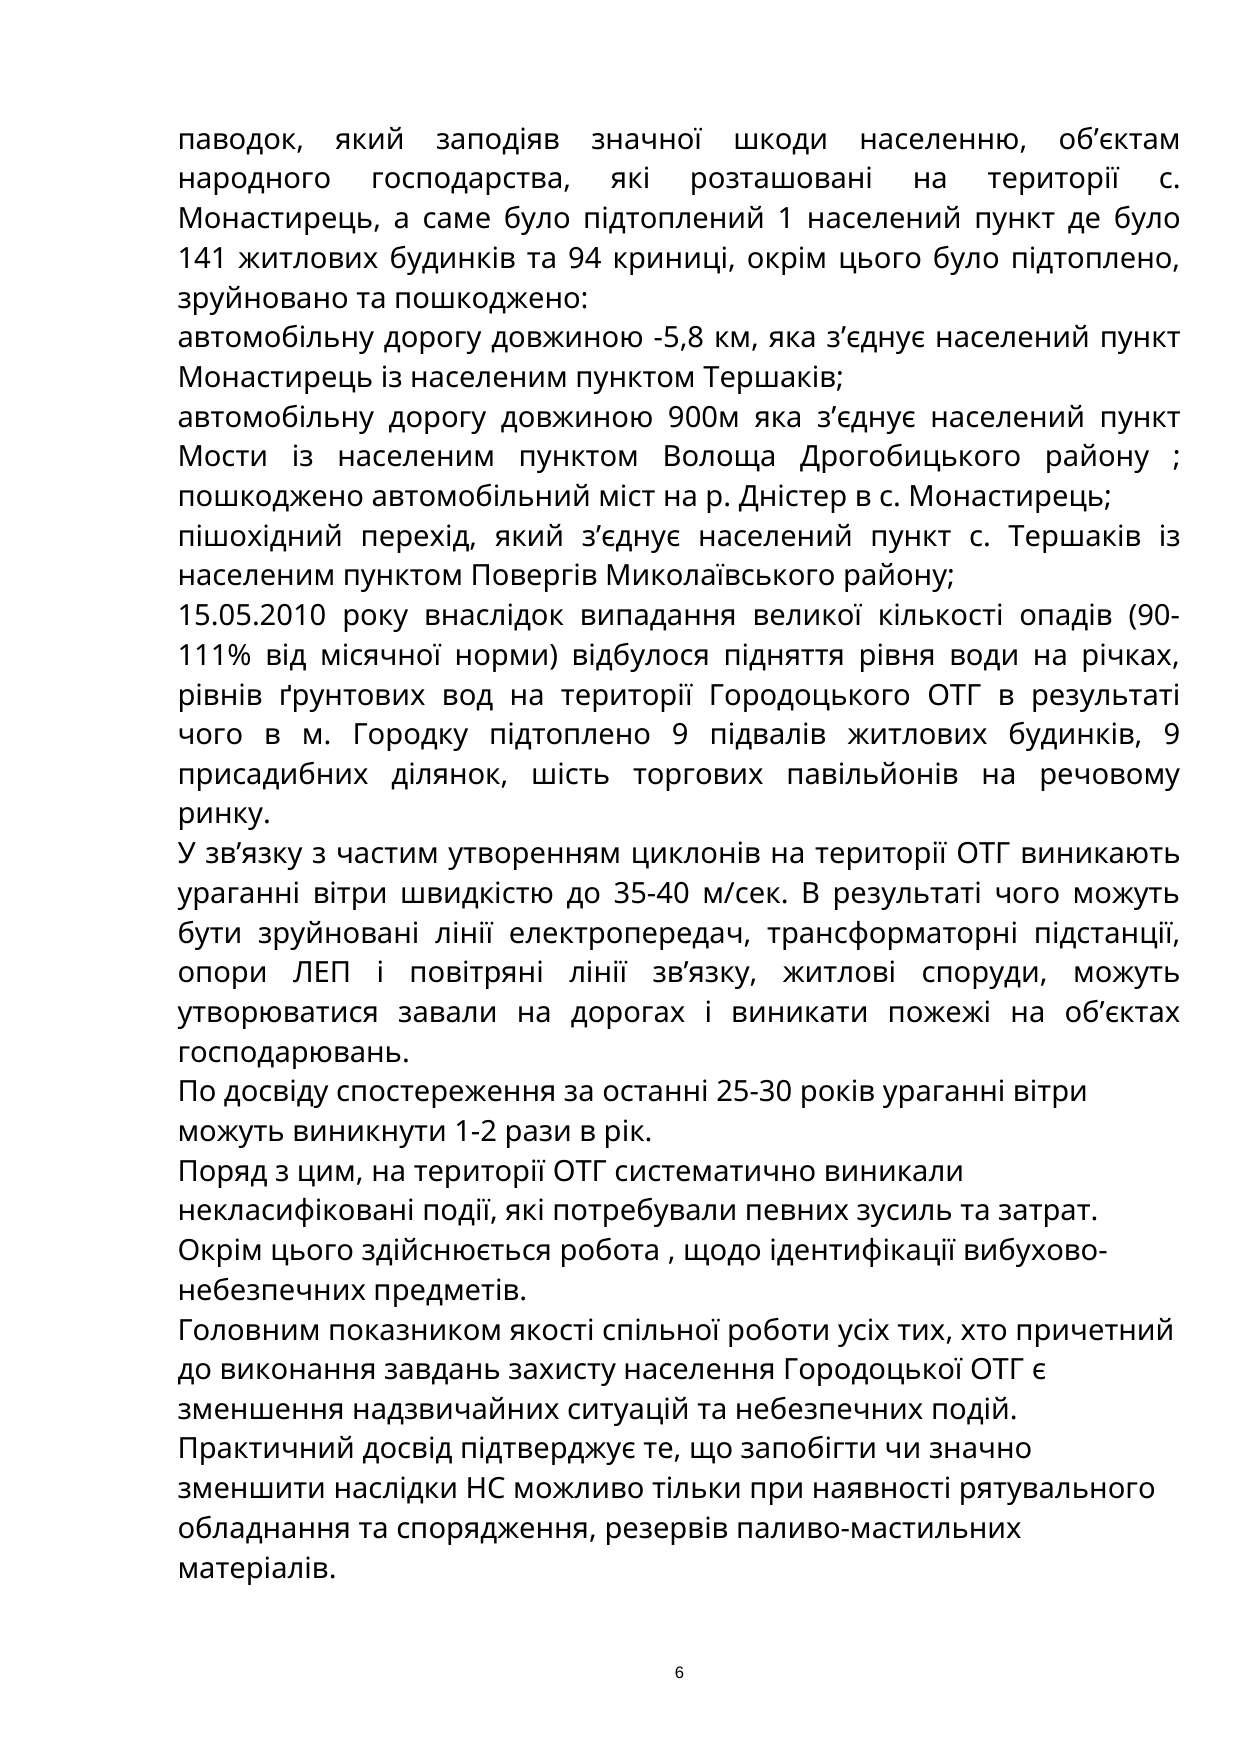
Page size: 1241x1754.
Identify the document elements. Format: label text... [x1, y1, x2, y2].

text пішохідний перехід, який з’єднує населений пункт с. Тершаків із населеним пунктом Повергів Миколаївського району; [177, 515, 1181, 594]
text 15.05.2010 року внаслідок випадання великої кількості опадів (90-111% від місячної норми) відбулося підняття рівня води на річках, рівнів ґрунтових вод на території Городоцького ОТГ в результаті чого в м. Городку підтоплено 9 підвалів житлових будинків, 9 присадибних ділянок, шість торгових павільйонів на речовому ринку. [177, 594, 1181, 832]
text паводок, який заподіяв значної шкоди населенню, об’єктам народного господарства, які розташовані на території с. Монастирець, а саме було підтоплений 1 населений пункт де було 141 житлових будинків та 94 криниці, окрім цього було підтоплено, зруйновано та пошкоджено: [177, 118, 1181, 317]
text По досвіду спостереження за останні 25-30 років ураганні вітри можуть виникнути 1-2 рази в рік. [177, 1071, 1181, 1150]
text У зв’язку з частим утворенням циклонів на території ОТГ виникають ураганні вітри швидкістю до 35-40 м/сек. В результаті чого можуть бути зруйновані лінії електропередач, трансформаторні підстанції, опори ЛЕП і повітряні лінії зв’язку, житлові споруди, можуть утворюватися завали на дорогах і виникати пожежі на об’єктах господарювань. [177, 832, 1181, 1071]
text Поряд з цим, на території ОТГ систематично виникали некласифіковані події, які потребували певних зусиль та затрат. Окрім цього здійснюється робота , щодо ідентифікації вибухово-небезпечних предметів. [177, 1150, 1181, 1309]
text Практичний досвід підтверджує те, що запобігти чи значно зменшити наслідки НС можливо тільки при наявності рятувального обладнання та спорядження, резервів паливо-мастильних матеріалів. [177, 1428, 1181, 1587]
text автомобільну дорогу довжиною 900м яка з’єднує населений пункт Мости із населеним пунктом Волоща Дрогобицького району ; пошкоджено автомобільний міст на р. Дністер в с. Монастирець; [177, 396, 1181, 515]
text автомобільну дорогу довжиною -5,8 км, яка з’єднує населений пункт Монастирець із населеним пунктом Тершаків; [177, 317, 1181, 396]
text Головним показником якості спільної роботи усіх тих, хто причетний до виконання завдань захисту населення Городоцької ОТГ є зменшення надзвичайних ситуацій та небезпечних подій. [177, 1309, 1181, 1428]
